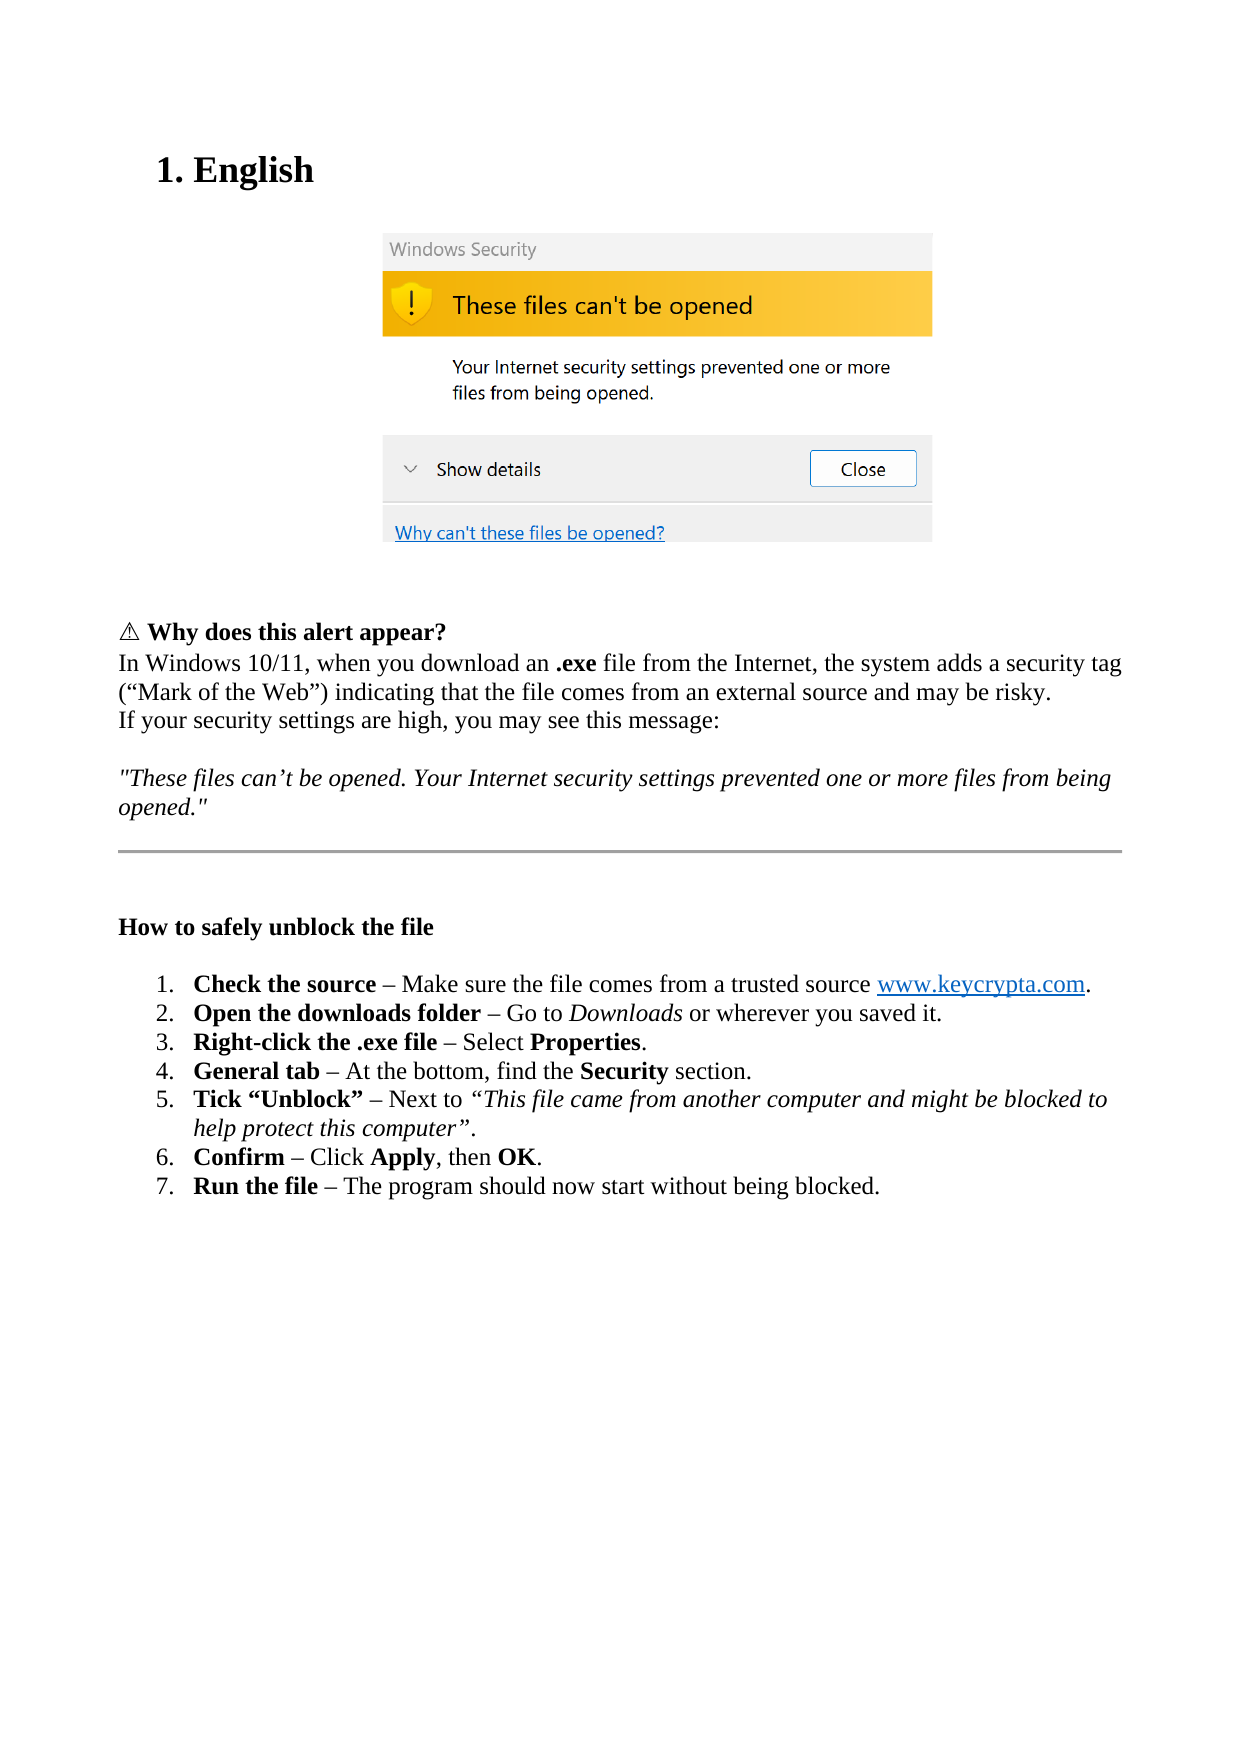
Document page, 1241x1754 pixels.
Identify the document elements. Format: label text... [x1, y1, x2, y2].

list English [156, 148, 1122, 191]
list Confirm – Click Apply, then OK. [156, 1142, 1122, 1171]
text ⚠ Why does this alert appear? In Windows 10/11, when you download an .exe file from the Internet, the system adds a security tag (“Mark of the Web”) indicating that the file comes from an external source and may be risky. If your security settings are high, you may see this message: [118, 614, 1122, 734]
list Check the source – Make sure the file comes from a trusted source www.keycrypta.com. [156, 969, 1122, 998]
list Run the file – The program should now start without being blocked. [156, 1171, 1122, 1199]
list Right-click the .exe file – Select Properties. [156, 1027, 1122, 1056]
picture [382, 233, 933, 542]
list Tick “Unblock” – Next to “This file came from another computer and might be blocked to help protect this computer”. [156, 1084, 1122, 1142]
text How to safely unblock the file [118, 912, 1122, 940]
list General tab – At the bottom, find the Security section. [156, 1056, 1122, 1084]
text "These files can’t be opened. Your Internet security settings prevented one or more files from being opened." [118, 763, 1122, 821]
list Open the downloads folder – Go to Downloads or wherever you saved it. [156, 998, 1122, 1027]
